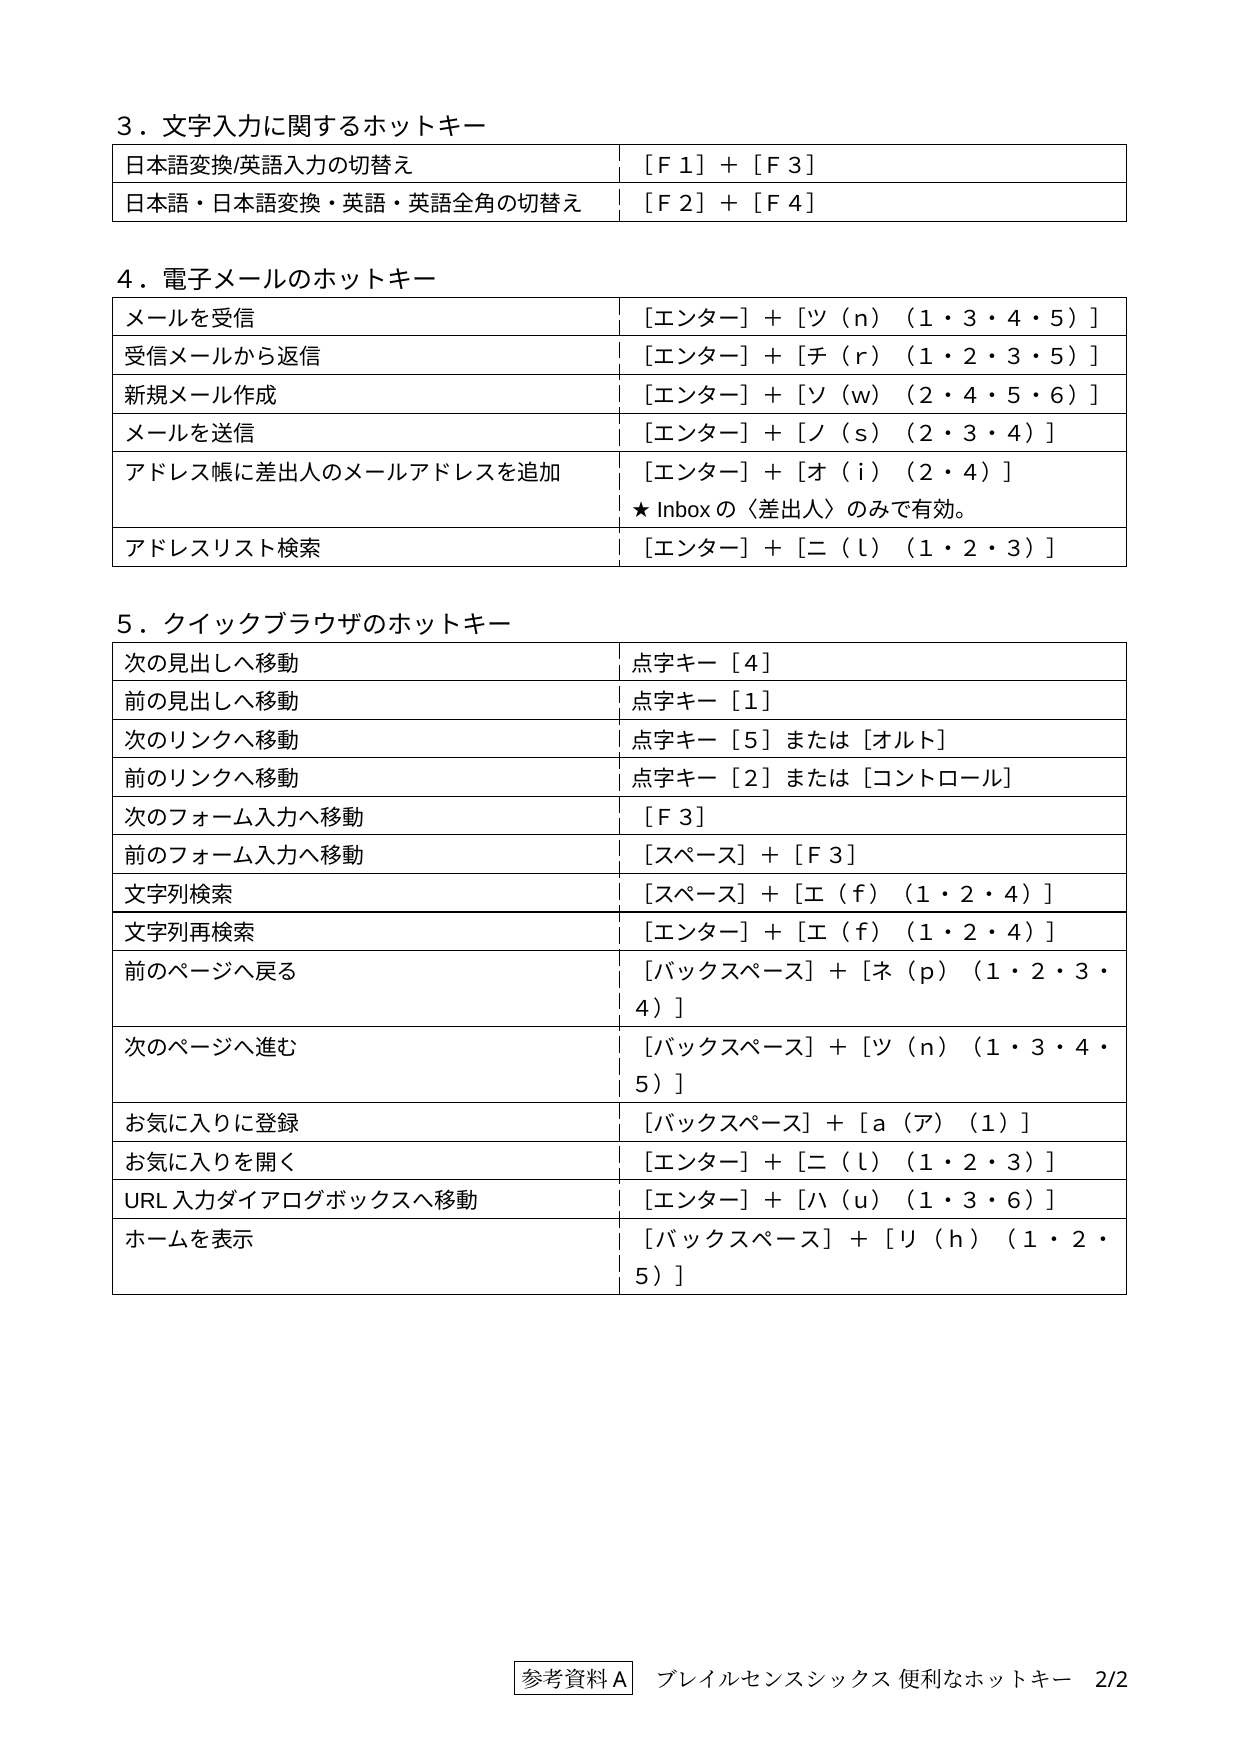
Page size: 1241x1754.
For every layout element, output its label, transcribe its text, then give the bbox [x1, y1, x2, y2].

table_header ［エンター］＋［ツ（ｎ）（１・３・４・５）］ [620, 298, 1126, 335]
table_cell 次のフォーム入力へ移動 [113, 797, 620, 834]
table_cell ［エンター］＋［ソ（ｗ）（２・４・５・６）］ [620, 375, 1126, 412]
table_cell 点字キー［５］または［オルト］ [620, 720, 1126, 757]
table_header メールを受信 [113, 298, 620, 335]
table_header 点字キー［４］ [620, 643, 1126, 680]
table_cell 日本語・日本語変換・英語・英語全角の切替え [113, 183, 620, 221]
table_cell お気に入りを開く [113, 1142, 620, 1179]
table_cell ［エンター］＋［ニ（ｌ）（１・２・３）］ [620, 528, 1126, 566]
table_cell URL入力ダイアログボックスへ移動 [113, 1180, 620, 1218]
table_cell ［Ｆ２］＋［Ｆ４］ [620, 183, 1126, 221]
table_cell ［スペース］＋［エ（ｆ）（１・２・４）］ [620, 874, 1126, 911]
table_cell アドレスリスト検索 [113, 528, 620, 566]
table_cell ホームを表示 [113, 1219, 620, 1294]
table_cell 前のページへ戻る [113, 951, 620, 1026]
table_cell 点字キー［２］または［コントロール］ [620, 758, 1126, 796]
table_cell ［バックスペース］＋［ａ（ア）（１）］ [620, 1103, 1126, 1141]
table_cell ［Ｆ３］ [620, 797, 1126, 834]
table_header 日本語変換/英語入力の切替え [113, 145, 620, 182]
table_cell 点字キー［１］ [620, 681, 1126, 719]
table_cell 文字列検索 [113, 874, 620, 911]
table_cell 前のフォーム入力へ移動 [113, 835, 620, 873]
table_cell ［バックスペース］＋［ツ（ｎ）（１・３・４・５）］ [620, 1027, 1126, 1102]
table_cell アドレス帳に差出人のメールアドレスを追加 [113, 452, 620, 527]
table_cell お気に入りに登録 [113, 1103, 620, 1141]
table_cell 次のリンクへ移動 [113, 720, 620, 757]
table_cell メールを送信 [113, 414, 620, 451]
table_cell 受信メールから返信 [113, 336, 620, 374]
table_cell ［バックスペース］＋［リ（ｈ）（１・２・５）］ [620, 1219, 1126, 1294]
table_header 次の見出しへ移動 [113, 643, 620, 680]
table_cell 新規メール作成 [113, 375, 620, 412]
text ４．電子メールのホットキー [112, 259, 1128, 297]
table_cell ［スペース］＋［Ｆ３］ [620, 835, 1126, 873]
table_cell ［エンター］＋［ハ（ｕ）（１・３・６）］ [620, 1180, 1126, 1218]
text ３．文字入力に関するホットキー [112, 106, 1128, 144]
table_cell ［エンター］＋［オ（ｉ）（２・４）］ ★ Inboxの〈差出人〉のみで有効。 [620, 452, 1126, 527]
table_cell 前の見出しへ移動 [113, 681, 620, 719]
table_cell ［エンター］＋［エ（ｆ）（１・２・４）］ [620, 913, 1126, 950]
table_cell ［エンター］＋［チ（ｒ）（１・２・３・５）］ [620, 336, 1126, 374]
table_header ［Ｆ１］＋［Ｆ３］ [620, 145, 1126, 182]
text ５．クイックブラウザのホットキー [112, 604, 1128, 642]
table_cell 次のページへ進む [113, 1027, 620, 1102]
table_cell 前のリンクへ移動 [113, 758, 620, 796]
table_cell ［エンター］＋［ニ（ｌ）（１・２・３）］ [620, 1142, 1126, 1179]
table_cell ［バックスペース］＋［ネ（ｐ）（１・２・３・４）］ [620, 951, 1126, 1026]
table_cell ［エンター］＋［ノ（ｓ）（２・３・４）］ [620, 414, 1126, 451]
table_cell 文字列再検索 [113, 913, 620, 950]
